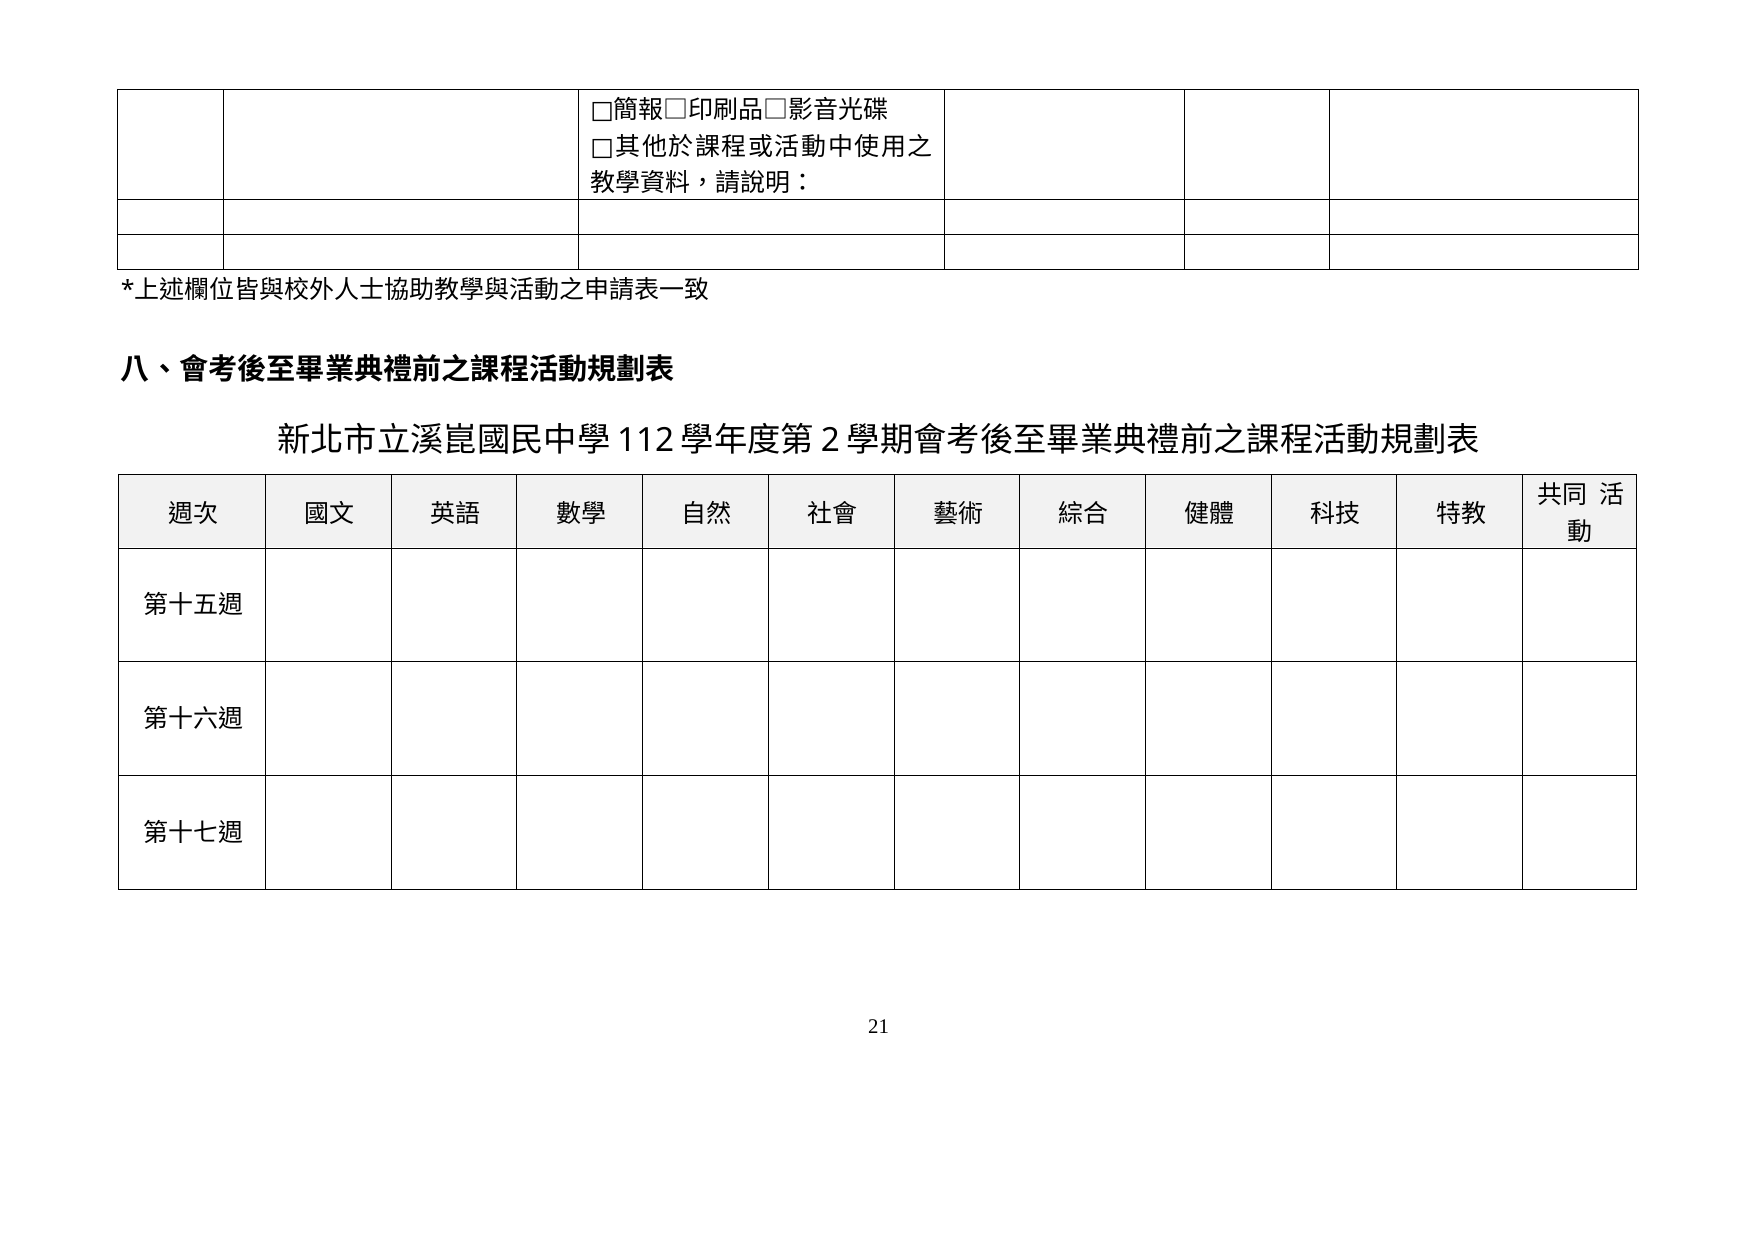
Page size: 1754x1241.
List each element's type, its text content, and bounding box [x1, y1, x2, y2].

table_cell [118, 90, 223, 198]
table_cell [224, 235, 578, 269]
table_cell [1397, 776, 1522, 889]
table_cell [118, 200, 223, 233]
table_cell [1330, 90, 1638, 198]
table_cell [643, 662, 768, 775]
table_cell [1020, 662, 1145, 775]
table_cell [769, 776, 894, 889]
table_cell [224, 200, 578, 233]
table_header 自然 [643, 475, 768, 547]
table_header 社會 [769, 475, 894, 547]
table_cell [769, 662, 894, 775]
table_cell [945, 200, 1184, 233]
table_header 數學 [517, 475, 642, 547]
table_header 國文 [266, 475, 391, 547]
table_header 週次 [119, 475, 265, 547]
table_cell [579, 200, 944, 233]
table_cell [895, 662, 1019, 775]
text *上述欄位皆與校外人士協助教學與活動之申請表一致 [118, 270, 1636, 306]
table_cell 第十五週 [119, 549, 265, 661]
table_cell [1020, 776, 1145, 889]
table_cell □簡報□印刷品□影音光碟 □其他於課程或活動中使用之教學資料，請說明： [579, 90, 944, 198]
table_cell [1185, 235, 1329, 269]
table_cell [517, 776, 642, 889]
table_cell [1146, 776, 1271, 889]
table_cell [1020, 549, 1145, 661]
table_cell [266, 662, 391, 775]
table_cell [1397, 549, 1522, 661]
table_cell [517, 662, 642, 775]
table_cell [945, 90, 1184, 198]
table_cell [1146, 549, 1271, 661]
text 新北市立溪崑國民中學112學年度第2學期會考後至畢業典禮前之課程活動規劃表 [118, 413, 1636, 461]
table_header 特教 [1397, 475, 1522, 547]
table_cell [392, 549, 516, 661]
table_cell [643, 776, 768, 889]
table_cell [1523, 776, 1636, 889]
table_header 英語 [392, 475, 516, 547]
table_cell [1397, 662, 1522, 775]
table_cell [1330, 200, 1638, 233]
table_cell [1146, 662, 1271, 775]
table_header 綜合 [1020, 475, 1145, 547]
table_cell [895, 549, 1019, 661]
table_cell [643, 549, 768, 661]
table_cell [266, 776, 391, 889]
table_header 健體 [1146, 475, 1271, 547]
table_cell [392, 662, 516, 775]
table_cell [1272, 776, 1396, 889]
table_cell [895, 776, 1019, 889]
table_header 共同 活動 [1523, 475, 1636, 547]
table_cell [517, 549, 642, 661]
table_cell 第十七週 [119, 776, 265, 889]
table_cell 第十六週 [119, 662, 265, 775]
table_cell [579, 235, 944, 269]
table_cell [1185, 200, 1329, 233]
table_cell [266, 549, 391, 661]
table_cell [392, 776, 516, 889]
table_cell [1272, 549, 1396, 661]
table_cell [945, 235, 1184, 269]
table_header 科技 [1272, 475, 1396, 547]
table_cell [224, 90, 578, 198]
table_cell [769, 549, 894, 661]
table_cell [1523, 662, 1636, 775]
table_cell [1185, 90, 1329, 198]
text 八、會考後至畢業典禮前之課程活動規劃表 [118, 346, 1636, 388]
table_cell [1272, 662, 1396, 775]
table_header 藝術 [895, 475, 1019, 547]
table_cell [118, 235, 223, 269]
table_cell [1523, 549, 1636, 661]
table_cell [1330, 235, 1638, 269]
